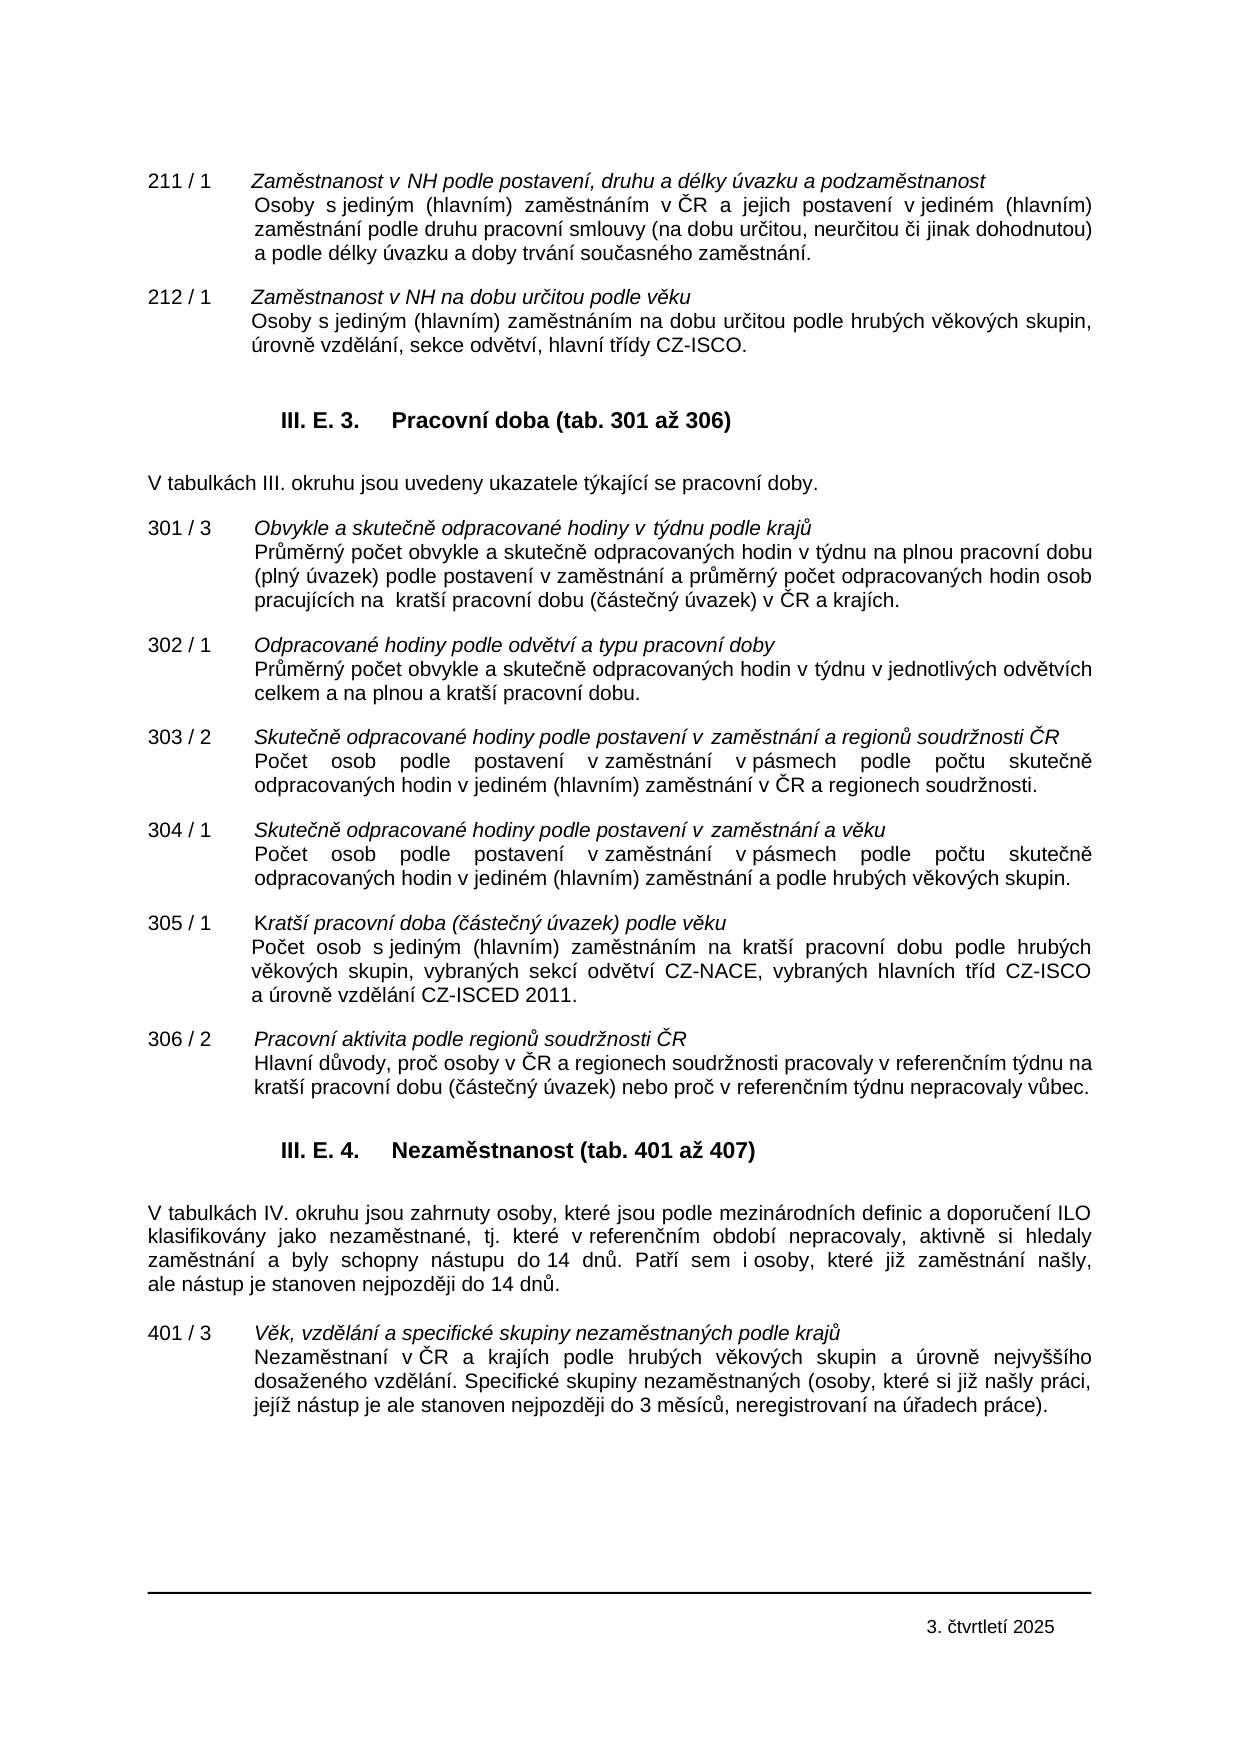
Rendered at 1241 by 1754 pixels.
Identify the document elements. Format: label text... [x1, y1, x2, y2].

text 304 / 1 Skutečně odpracované hodiny podle postavení v zaměstnání a věku [148, 818, 1092, 842]
text 211 / 1 Zaměstnanost v NH podle postavení, druhu a délky úvazku a podzaměstnanost [148, 168, 1092, 192]
text 301 / 3 Obvykle a skutečně odpracované hodiny v týdnu podle krajů [148, 516, 1092, 540]
text V tabulkách III. okruhu jsou uvedeny ukazatele týkající se pracovní doby. [148, 471, 1092, 495]
text Průměrný počet obvykle a skutečně odpracovaných hodin v týdnu na plnou pracovní dobu (plný úvazek) podle postavení v zaměstnání a průměrný počet odpracovaných hodin osob pracujících na kratší pracovní dobu (částečný úvazek) v ČR a krajích. [254, 540, 1092, 612]
text V tabulkách IV. okruhu jsou zahrnuty osoby, které jsou podle mezinárodních definic a doporučení ILO klasifikovány jako nezaměstnané, tj. které v referenčním období nepracovaly, aktivně si hledaly zaměstnání a byly schopny nástupu do 14 dnů. Patří sem i osoby, které již zaměstnání našly, ale nástup je stanoven nejpozději do 14 dnů. [148, 1200, 1092, 1296]
text 302 / 1 Odpracované hodiny podle odvětví a typu pracovní doby [148, 632, 1092, 656]
text 305 / 1 Kratší pracovní doba (částečný úvazek) podle věku [148, 911, 1092, 934]
text Počet osob podle postavení v zaměstnání v pásmech podle počtu skutečně odpracovaných hodin v jediném (hlavním) zaměstnání a podle hrubých věkových skupin. [254, 842, 1092, 890]
list Pracovní doba (tab. 301 až 306) [281, 407, 1092, 433]
text Hlavní důvody, proč osoby v ČR a regionech soudržnosti pracovaly v referenčním týdnu na kratší pracovní dobu (částečný úvazek) nebo proč v referenčním týdnu nepracovaly vůbec. [254, 1051, 1092, 1099]
text Průměrný počet obvykle a skutečně odpracovaných hodin v týdnu v jednotlivých odvětvích celkem a na plnou a kratší pracovní dobu. [254, 656, 1092, 704]
text Počet osob s jediným (hlavním) zaměstnáním na kratší pracovní dobu podle hrubých věkových skupin, vybraných sekcí odvětví CZ-NACE, vybraných hlavních tříd CZ-ISCO a úrovně vzdělání CZ-ISCED 2011. [251, 934, 1092, 1006]
text 306 / 2 Pracovní aktivita podle regionů soudržnosti ČR [148, 1027, 1092, 1051]
text 212 / 1 Zaměstnanost v NH na dobu určitou podle věku [148, 285, 1092, 309]
text 401 / 3 Věk, vzdělání a specifické skupiny nezaměstnaných podle krajů [148, 1321, 1092, 1345]
text Nezaměstnaní v ČR a krajích podle hrubých věkových skupin a úrovně nejvyššího dosaženého vzdělání. Specifické skupiny nezaměstnaných (osoby, které si již našly práci, jejíž nástup je ale stanoven nejpozději do 3 měsíců, neregistrovaní na úřadech práce). [254, 1345, 1092, 1417]
list Nezaměstnanost (tab. 401 až 407) [281, 1137, 1092, 1163]
text Osoby s jediným (hlavním) zaměstnáním v ČR a jejich postavení v jediném (hlavním) zaměstnání podle druhu pracovní smlouvy (na dobu určitou, neurčitou či jinak dohodnutou) a podle délky úvazku a doby trvání současného zaměstnání. [254, 192, 1092, 264]
text 303 / 2 Skutečně odpracované hodiny podle postavení v zaměstnání a regionů soudržnosti ČR [148, 725, 1092, 749]
text Osoby s jediným (hlavním) zaměstnáním na dobu určitou podle hrubých věkových skupin, úrovně vzdělání, sekce odvětví, hlavní třídy CZ-ISCO. [251, 309, 1092, 357]
text Počet osob podle postavení v zaměstnání v pásmech podle počtu skutečně odpracovaných hodin v jediném (hlavním) zaměstnání v ČR a regionech soudržnosti. [254, 749, 1092, 797]
